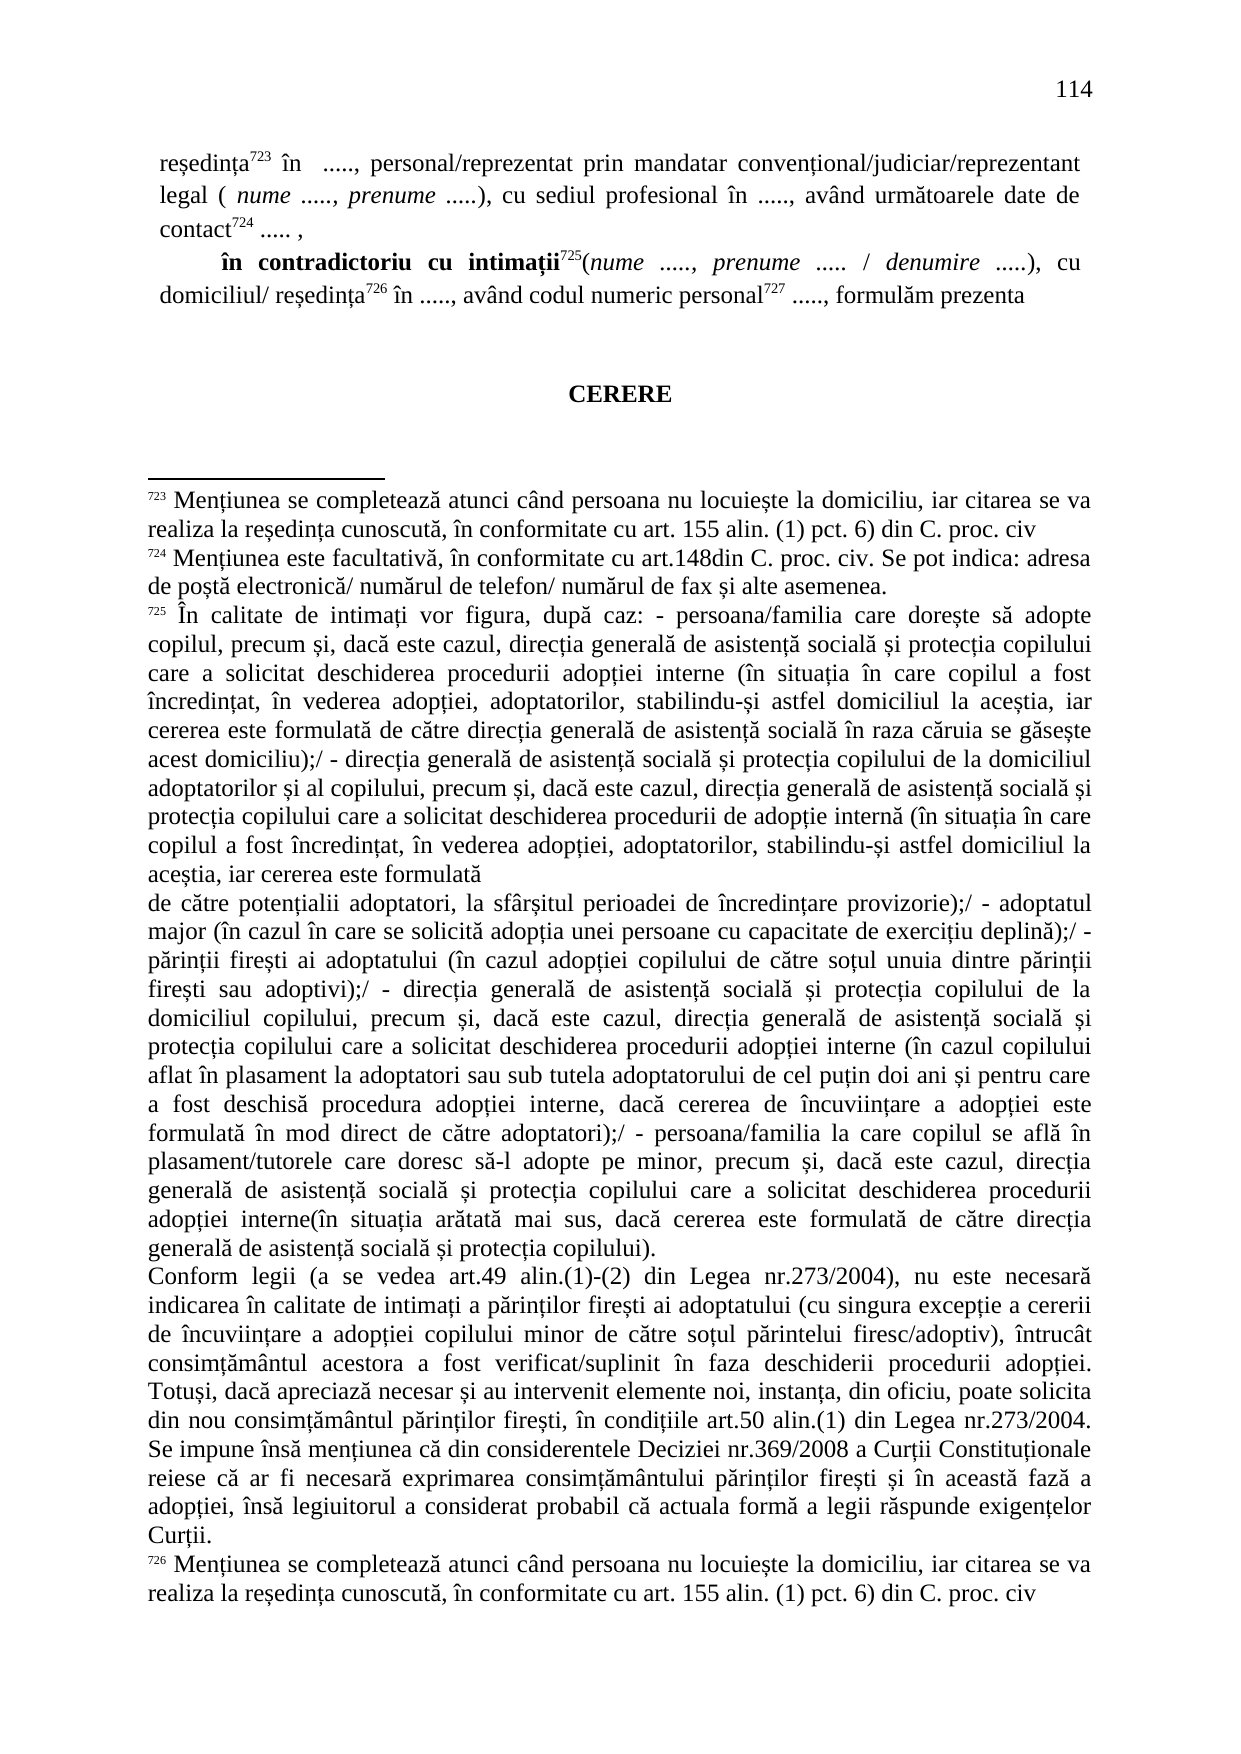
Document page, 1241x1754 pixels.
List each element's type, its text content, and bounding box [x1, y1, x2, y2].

text în contradictoriu cu intimații(nume ....., prenume ..... / denumire .....), cu domiciliul/ reședința în ....., având codul numeric personal ....., formulăm prezenta [159, 247, 1081, 308]
text Petenta/ petenții( denumire.... /nume ....., prenume .....), cu domiciliul/ reședința în ....., având codul numeric personal ....., cu domiciliul procesual ales pentru comunicarea actelor de procedură la numitul ( nume ....., prenume ..... ), cu domiciliul/ reședința în ....., personal/reprezentat prin mandatar convențional/judiciar/reprezentant legal ( nume ....., prenume .....), cu sediul profesional în ....., având următoarele date de contact ..... , [159, 148, 1081, 242]
text CERERE [159, 379, 1081, 407]
